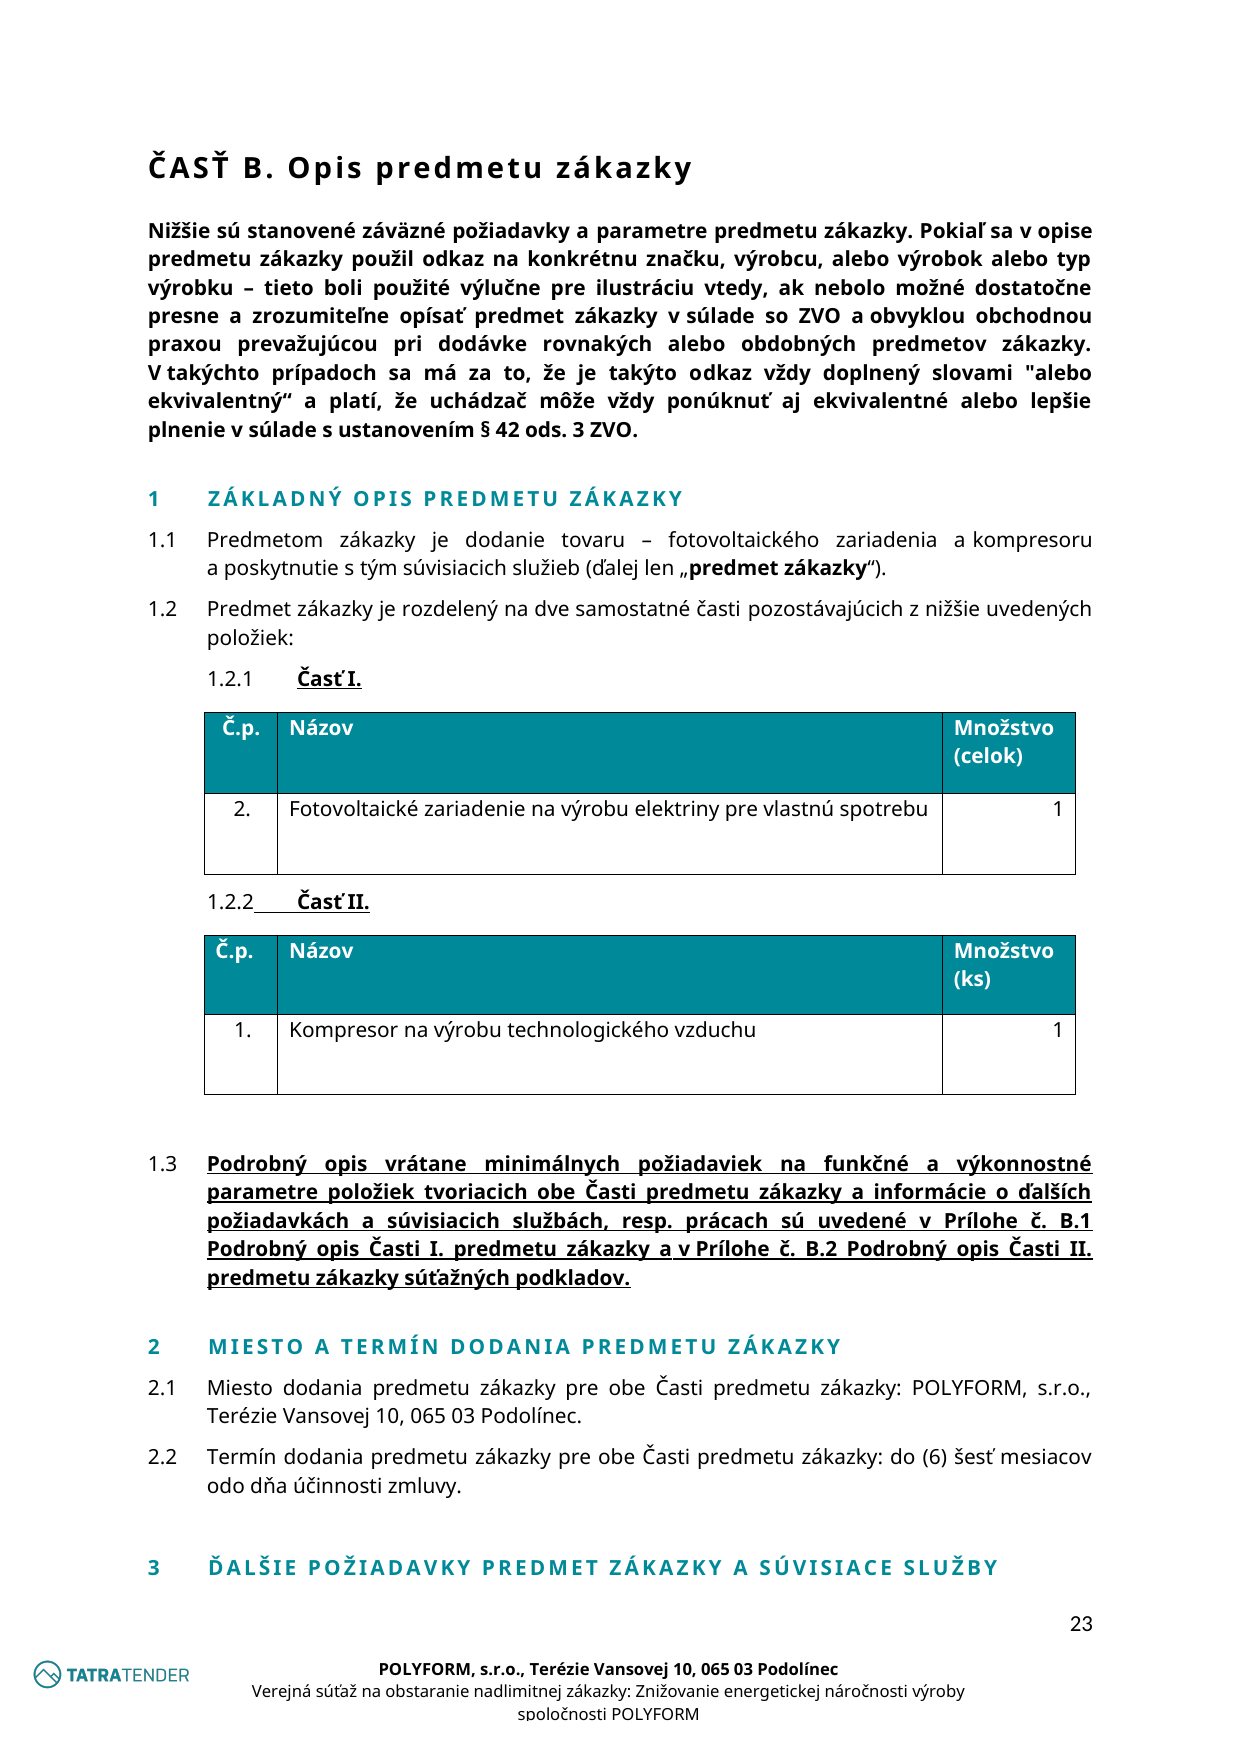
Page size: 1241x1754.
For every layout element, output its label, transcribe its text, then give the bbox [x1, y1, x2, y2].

subtitle Miesto dodania predmetu zákazky pre obe Časti predmetu zákazky: POLYFORM, s.r.o., Terézie Vansovej 10, 065 03 Podolínec. [148, 1373, 1093, 1430]
table_header Množstvo (ks) [943, 936, 1075, 1014]
subtitle Časť II. [207, 774, 1093, 916]
table_header Č.p. [205, 713, 277, 793]
subtitle Podrobný opis vrátane minimálnych požiadaviek na funkčné a výkonnostné parametre položiek tvoriacich obe Časti predmetu zákazky a informácie o ďalších požiadavkách a súvisiacich službách, resp. prácach sú uvedené v Prílohe č. B.1 Podrobný opis Časti I. predmetu zákazky a v Prílohe č. B.2 Podrobný opis Časti II. predmetu zákazky súťažných podkladov. [148, 1149, 1093, 1291]
subtitle Predmetom zákazky je dodanie tovaru – fotovoltaického zariadenia a kompresoru a poskytnutie s tým súvisiacich služieb (ďalej len „predmet zákazky“). [148, 525, 1093, 582]
subtitle Časť I. [207, 664, 1093, 692]
list Miesto a termín dodania predmetu zákazky [148, 1332, 1093, 1360]
table_header Názov [278, 936, 942, 1014]
subtitle Termín dodania predmetu zákazky pre obe Časti predmetu zákazky: do (6) šesť mesiacov odo dňa účinnosti zmluvy. [148, 1442, 1093, 1499]
table_header Č.p. [205, 936, 277, 1014]
table_cell [205, 794, 277, 874]
table_header Množstvo (celok) [943, 713, 1075, 793]
table_cell [205, 1015, 277, 1094]
list Ďalšie požiadavky predmet zákazky a súvisiace služby [148, 1553, 1093, 1581]
table_cell Kompresor na výrobu technologického vzduchu [278, 1015, 942, 1094]
list Základný opis predmetu zákazky [148, 484, 1093, 513]
table_cell Fotovoltaické zariadenie na výrobu elektriny pre vlastnú spotrebu [278, 794, 942, 874]
table_header Názov [278, 713, 942, 793]
table_cell 1 [943, 1015, 1075, 1094]
table_cell 1 [943, 794, 1075, 874]
picture [26, 1647, 202, 1700]
text ČASŤ B. Opis predmetu zákazky [148, 148, 1093, 187]
subtitle Predmet zákazky je rozdelený na dve samostatné časti pozostávajúcich z nižšie uvedených položiek: [148, 594, 1093, 651]
text Nižšie sú stanovené záväzné požiadavky a parametre predmetu zákazky. Pokiaľ sa v opise predmetu zákazky použil odkaz na konkrétnu značku, výrobcu, alebo výrobok alebo typ výrobku – tieto boli použité výlučne pre ilustráciu vtedy, ak nebolo možné dostatočne presne a zrozumiteľne opísať predmet zákazky v súlade so ZVO a obvyklou obchodnou praxou prevažujúcou pri dodávke rovnakých alebo obdobných predmetov zákazky. V takýchto prípadoch sa má za to, že je takýto odkaz vždy doplnený slovami "alebo ekvivalentný“ a platí, že uchádzač môže vždy ponúknuť aj ekvivalentné alebo lepšie plnenie v súlade s ustanovením § 42 ods. 3 ZVO. [148, 216, 1093, 443]
